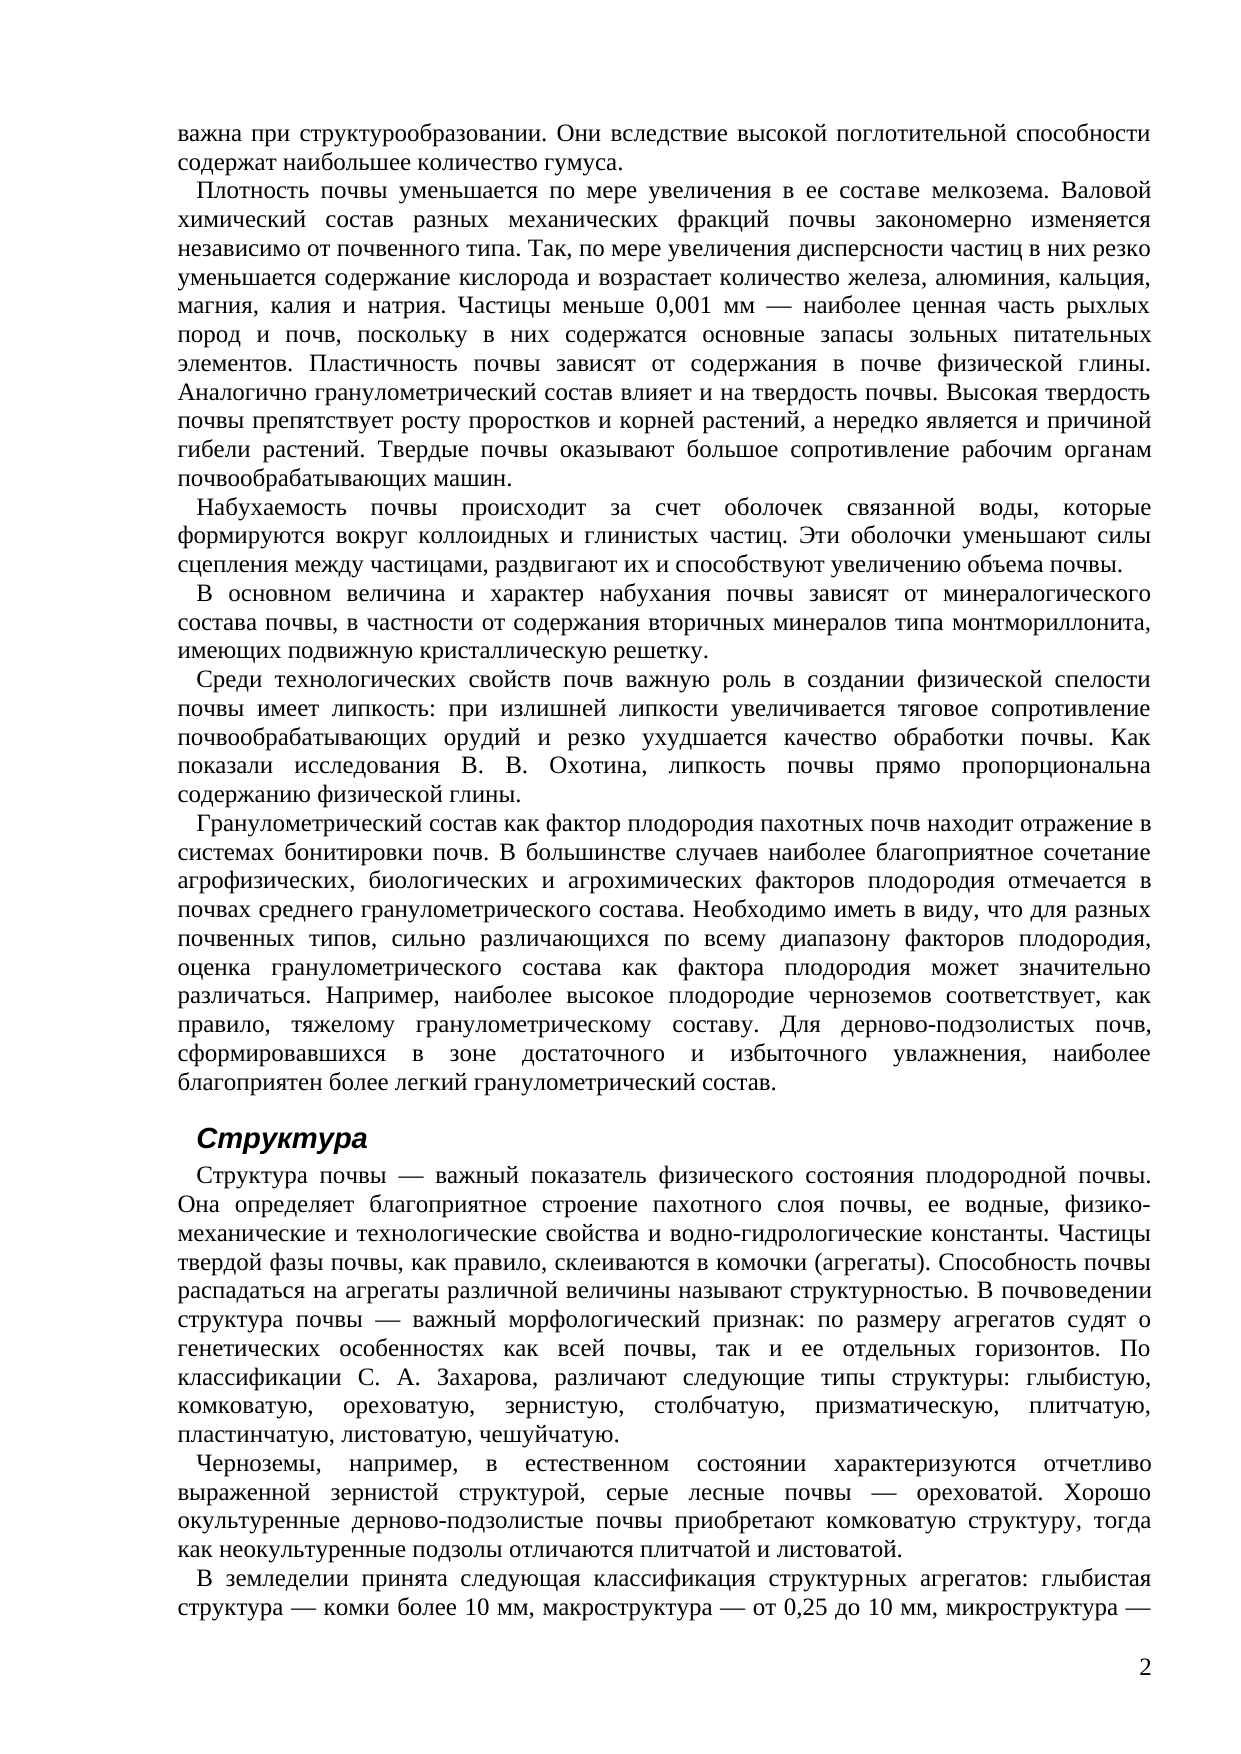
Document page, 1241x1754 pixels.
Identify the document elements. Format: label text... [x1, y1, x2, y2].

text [177, 1563, 1152, 1620]
text Структура почвы — важный показатель физического состояния плодородной почвы. Она определяет благоприятное строение пахотного слоя почвы, ее водные, физико-механические и технологические свойства и водно-гидрологические константы. Частицы твердой фазы почвы, как правило, склеиваются в комочки (агрегаты). Способность почвы распадаться на агрегаты различной величины называют структурностью. В почвоведении структура почвы — важный морфологический признак: по размеру агрегатов судят о генетических особенностях как всей почвы, так и ее отдельных горизонтов. По классификации С. А. Захарова, различают следующие типы структуры: глыбистую, комковатую, ореховатую, зернистую, столбчатую, призматическую, плитчатую, пластинчатую, листоватую, чешуйчатую. [177, 1160, 1152, 1448]
text Гранулометрический состав как фактор плодородия пахотных почв находит отражение в системах бонитировки почв. В большинстве случаев наиболее благоприятное сочетание агрофизических, биологических и агрохимических факторов плодородия отмечается в почвах среднего гранулометрического состава. Необходимо иметь в виду, что для разных почвенных типов, сильно различающихся по всему диапазону факторов плодородия, оценка гранулометрического состава как фактора плодородия может значительно различаться. Например, наиболее высокое плодородие черноземов соответствует, как правило, тяжелому гранулометрическому составу. Для дерново-подзолистых почв, сформировавшихся в зоне достаточного и избыточного увлажнения, наиболее благоприятен более легкий гранулометрический состав. [177, 808, 1152, 1096]
subtitle Структура [177, 1121, 1152, 1154]
text Набухаемость почвы происходит за счет оболочек связанной воды, которые формируются вокруг коллоидных и глинистых частиц. Эти оболочки уменьшают силы сцепления между частицами, раздвигают их и способствуют увеличению объема почвы. [177, 492, 1152, 578]
text В основном величина и характер набухания почвы зависят от минералогического состава почвы, в частности от содержания вторичных минералов типа монтмориллонита, имеющих подвижную кристаллическую решетку. [177, 578, 1152, 664]
text Среди технологических свойств почв важную роль в создании физической спелости почвы имеет липкость: при излишней липкости увеличивается тяговое сопротивление почвообрабатывающих орудий и резко ухудшается качество обработки почвы. Как показали исследования В. В. Охотина, липкость почвы прямо пропорциональна содержанию физической глины. [177, 664, 1152, 808]
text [177, 118, 1152, 176]
text Черноземы, например, в естественном состоянии характеризуются отчетливо выраженной зернистой структурой, серые лесные почвы — ореховатой. Хорошо окультуренные дерново-подзолистые почвы приобретают комковатую структуру, тогда как неокультуренные подзолы отличаются плитчатой и листоватой. [177, 1448, 1152, 1563]
text Плотность почвы уменьшается по мере увеличения в ее составе мелкозема. Валовой химический состав разных механических фракций почвы закономерно изменяется независимо от почвенного типа. Так, по мере увеличения дисперсности частиц в них резко уменьшается содержание кислорода и возрастает количество железа, алюминия, кальция, магния, калия и натрия. Частицы меньше 0,001 мм — наиболее ценная часть рыхлых пород и почв, поскольку в них содержатся основные запасы зольных питательных элементов. Пластичность почвы зависят от содержания в почве физической глины. Аналогично гранулометрический состав влияет и на твердость почвы. Высокая твердость почвы препятствует росту проростков и корней растений, а нередко является и причиной гибели растений. Твердые почвы оказывают большое сопротивление рабочим органам почвообрабатывающих машин. [177, 176, 1152, 492]
